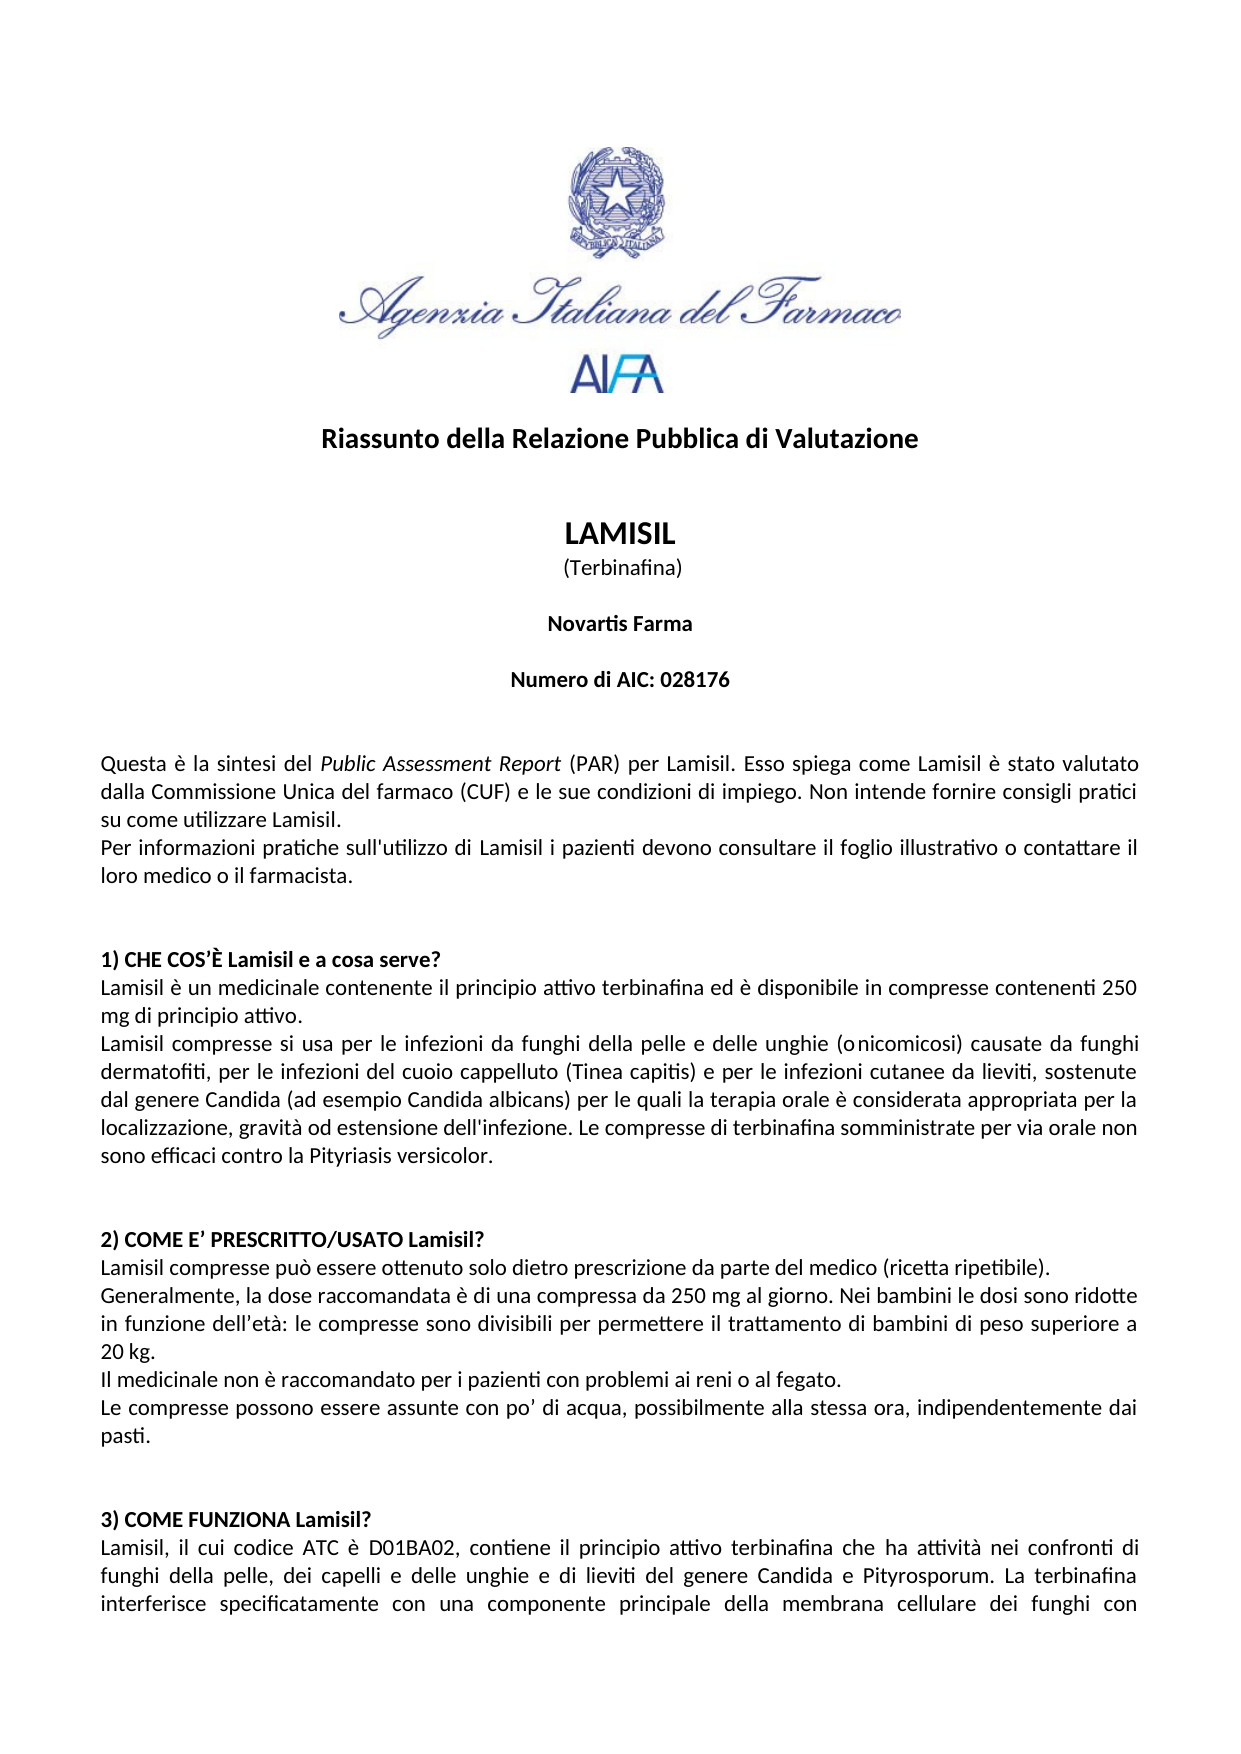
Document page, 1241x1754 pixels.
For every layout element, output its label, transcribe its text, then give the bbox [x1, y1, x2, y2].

text Novartis Farma [100, 609, 1140, 637]
text 1) CHE COS’È Lamisil e a cosa serve? [100, 945, 1140, 973]
text Le compresse possono essere assunte con po’ di acqua, possibilmente alla stessa ora, indipendentemente dai pasti. [100, 1393, 1140, 1449]
text Lamisil compresse si usa per le infezioni da funghi della pelle e delle unghie (onicomicosi) causate da funghi dermatofiti, per le infezioni del cuoio cappelluto (Tinea capitis) e per le infezioni cutanee da lieviti, sostenute dal genere Candida (ad esempio Candida albicans) per le quali la terapia orale è considerata appropriata per la localizzazione, gravità od estensione dell'infezione. Le compresse di terbinafina somministrate per via orale non sono efficaci contro la Pityriasis versicolor. [100, 1029, 1140, 1169]
text 2) COME E’ PRESCRITTO/USATO Lamisil? [100, 1225, 1140, 1253]
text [100, 1533, 1140, 1618]
text (Terbinafina) [100, 553, 1140, 581]
text Numero di AIC: 028176 [100, 665, 1140, 693]
text Lamisil è un medicinale contenente il principio attivo terbinafina ed è disponibile in compresse contenenti 250 mg di principio attivo. [100, 973, 1140, 1029]
text LAMISIL [100, 512, 1140, 553]
text Lamisil compresse può essere ottenuto solo dietro prescrizione da parte del medico (ricetta ripetibile). [100, 1253, 1140, 1281]
text Questa è la sintesi del Public Assessment Report (PAR) per Lamisil. Esso spiega come Lamisil è stato valutato dalla Commissione Unica del farmaco (CUF) e le sue condizioni di impiego. Non intende fornire consigli pratici su come utilizzare Lamisil. [100, 749, 1140, 833]
text Per informazioni pratiche sull'utilizzo di Lamisil i pazienti devono consultare il foglio illustrativo o contattare il loro medico o il farmacista. [100, 833, 1140, 889]
text Generalmente, la dose raccomandata è di una compressa da 250 mg al giorno. Nei bambini le dosi sono ridotte in funzione dell’età: le compresse sono divisibili per permettere il trattamento di bambini di peso superiore a 20 kg. [100, 1281, 1140, 1365]
text 3) COME FUNZIONA Lamisil? [100, 1506, 1140, 1533]
text Il medicinale non è raccomandato per i pazienti con problemi ai reni o al fegato. [100, 1365, 1140, 1393]
text Riassunto della Relazione Pubblica di Valutazione [100, 420, 1140, 456]
